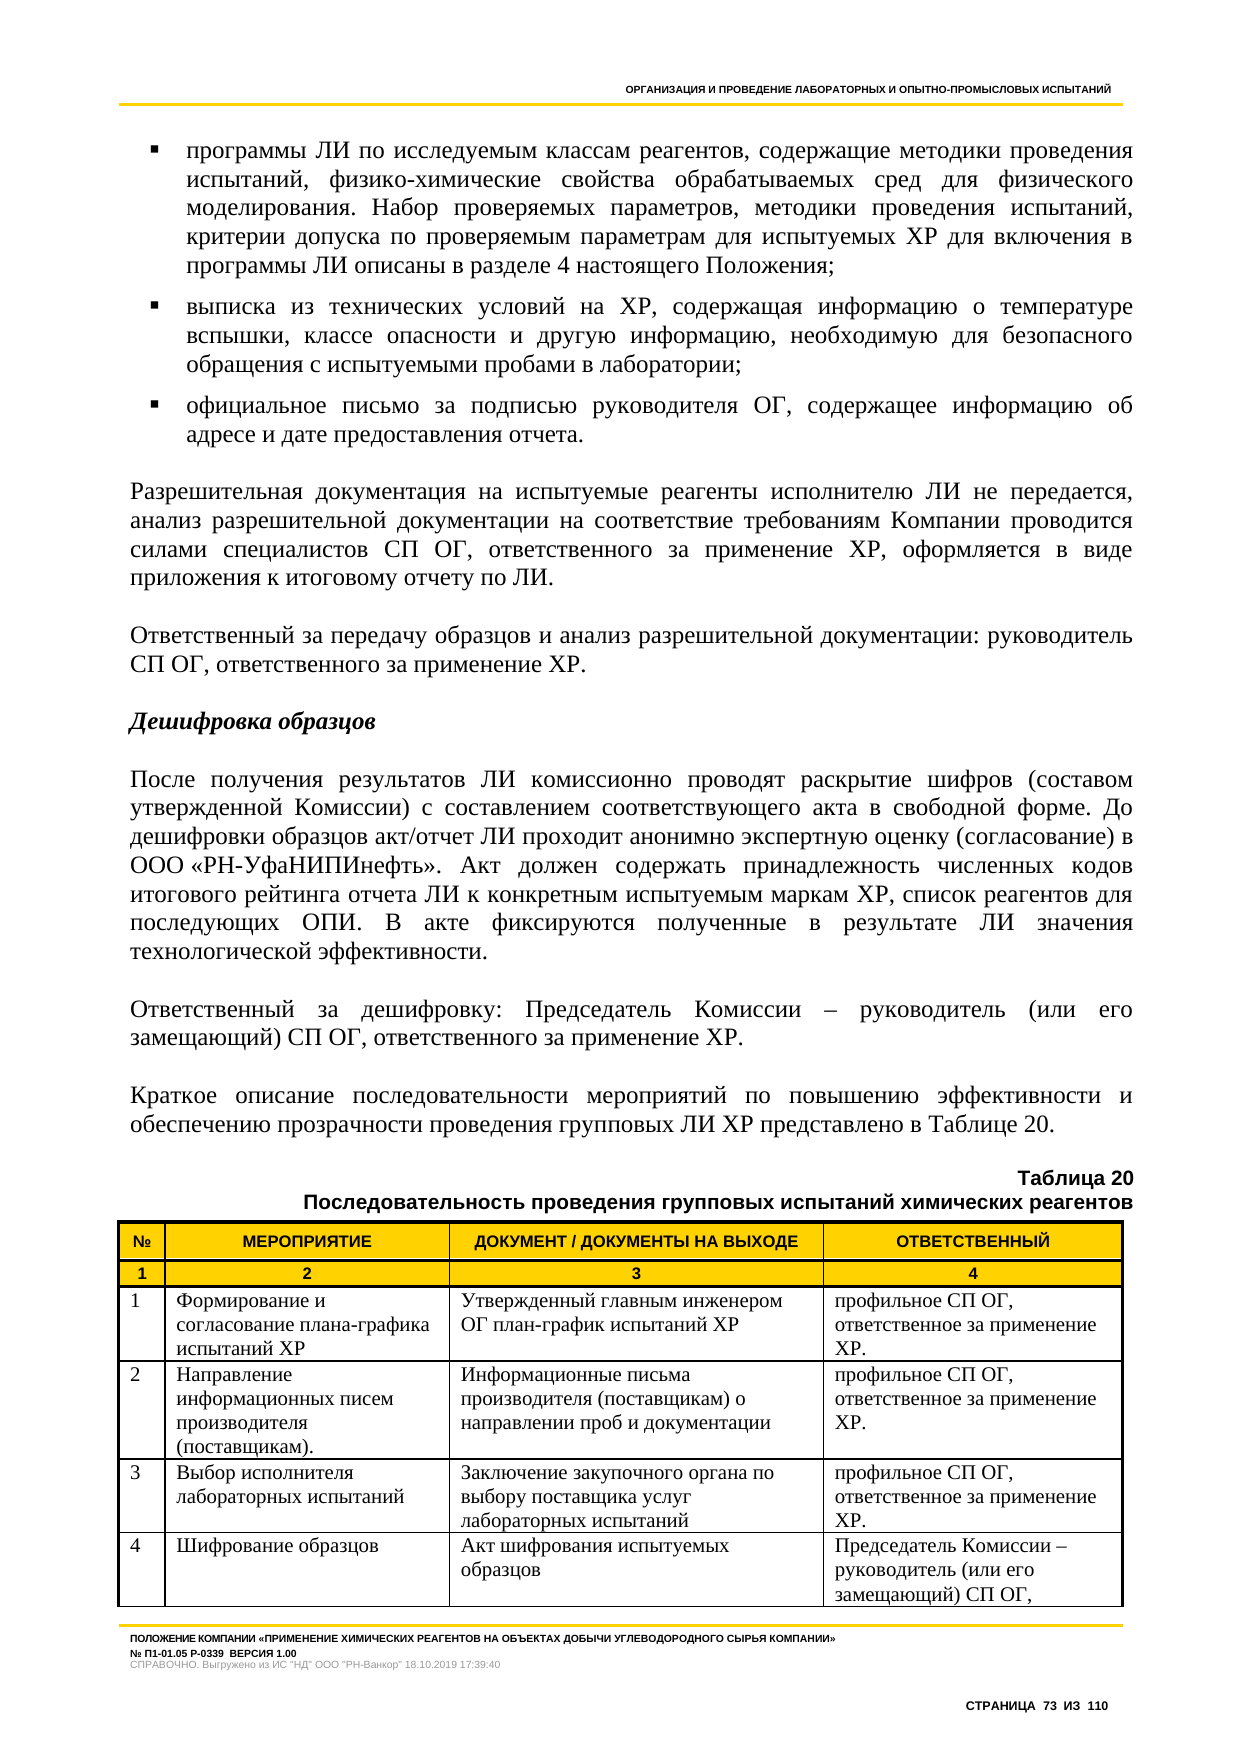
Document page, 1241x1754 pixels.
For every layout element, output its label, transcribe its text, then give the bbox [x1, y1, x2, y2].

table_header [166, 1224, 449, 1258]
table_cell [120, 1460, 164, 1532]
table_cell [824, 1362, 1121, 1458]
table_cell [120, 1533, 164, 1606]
text После получения результатов ЛИ комиссионно проводят раскрытие шифров (составом утвержденной Комиссии) с составлением соответствующего акта в свободной форме. До дешифровки образцов акт/отчет ЛИ проходит анонимно экспертную оценку (согласование) в ООО «РН-УфаНИПИнефть». Акт должен содержать принадлежность численных кодов итогового рейтинга отчета ЛИ к конкретным испытуемым маркам ХР, список реагентов для последующих ОПИ. В акте фиксируются полученные в результате ЛИ значения технологической эффективности. [130, 764, 1134, 965]
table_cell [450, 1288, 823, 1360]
text Последовательность проведения групповых испытаний химических реагентов [130, 1190, 1134, 1214]
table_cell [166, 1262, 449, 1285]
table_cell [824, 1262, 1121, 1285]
text Ответственный за передачу образцов и анализ разрешительной документации: руководитель СП ОГ, ответственного за применение ХР. [130, 620, 1134, 677]
list официальное письмо за подписью руководителя ОГ, содержащее информацию об адресе и дате предоставления отчета. [149, 390, 1134, 447]
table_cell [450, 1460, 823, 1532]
list выписка из технических условий на ХР, содержащая информацию о температуре вспышки, классе опасности и другую информацию, необходимую для безопасного обращения с испытуемыми пробами в лаборатории; [149, 291, 1134, 377]
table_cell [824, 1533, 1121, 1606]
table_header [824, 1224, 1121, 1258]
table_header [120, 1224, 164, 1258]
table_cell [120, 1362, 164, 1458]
text Таблица 20 [130, 1166, 1134, 1190]
text Ответственный за дешифровку: Председатель Комиссии – руководитель (или его замещающий) СП ОГ, ответственного за применение ХР. [130, 994, 1134, 1051]
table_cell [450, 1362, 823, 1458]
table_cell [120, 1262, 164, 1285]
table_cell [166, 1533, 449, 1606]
list программы ЛИ по исследуемым классам реагентов, содержащие методики проведения испытаний, физико-химические свойства обрабатываемых сред для физического моделирования. Набор проверяемых параметров, методики проведения испытаний, критерии допуска по проверяемым параметрам для испытуемых ХР для включения в программы ЛИ описаны в разделе 4 настоящего Положения; [149, 135, 1134, 279]
text Краткое описание последовательности мероприятий по повышению эффективности и обеспечению прозрачности проведения групповых ЛИ ХР представлено в Таблице 20. [130, 1080, 1134, 1137]
text Дешифровка образцов [130, 706, 1134, 735]
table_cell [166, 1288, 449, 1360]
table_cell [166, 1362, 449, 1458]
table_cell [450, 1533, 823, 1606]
text Разрешительная документация на испытуемые реагенты исполнителю ЛИ не передается, анализ разрешительной документации на соответствие требованиям Компании проводится силами специалистов СП ОГ, ответственного за применение ХР, оформляется в виде приложения к итоговому отчету по ЛИ. [130, 476, 1134, 591]
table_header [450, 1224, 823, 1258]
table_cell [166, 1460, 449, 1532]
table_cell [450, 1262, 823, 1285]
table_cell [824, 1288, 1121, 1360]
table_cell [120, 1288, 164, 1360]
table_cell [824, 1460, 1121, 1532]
